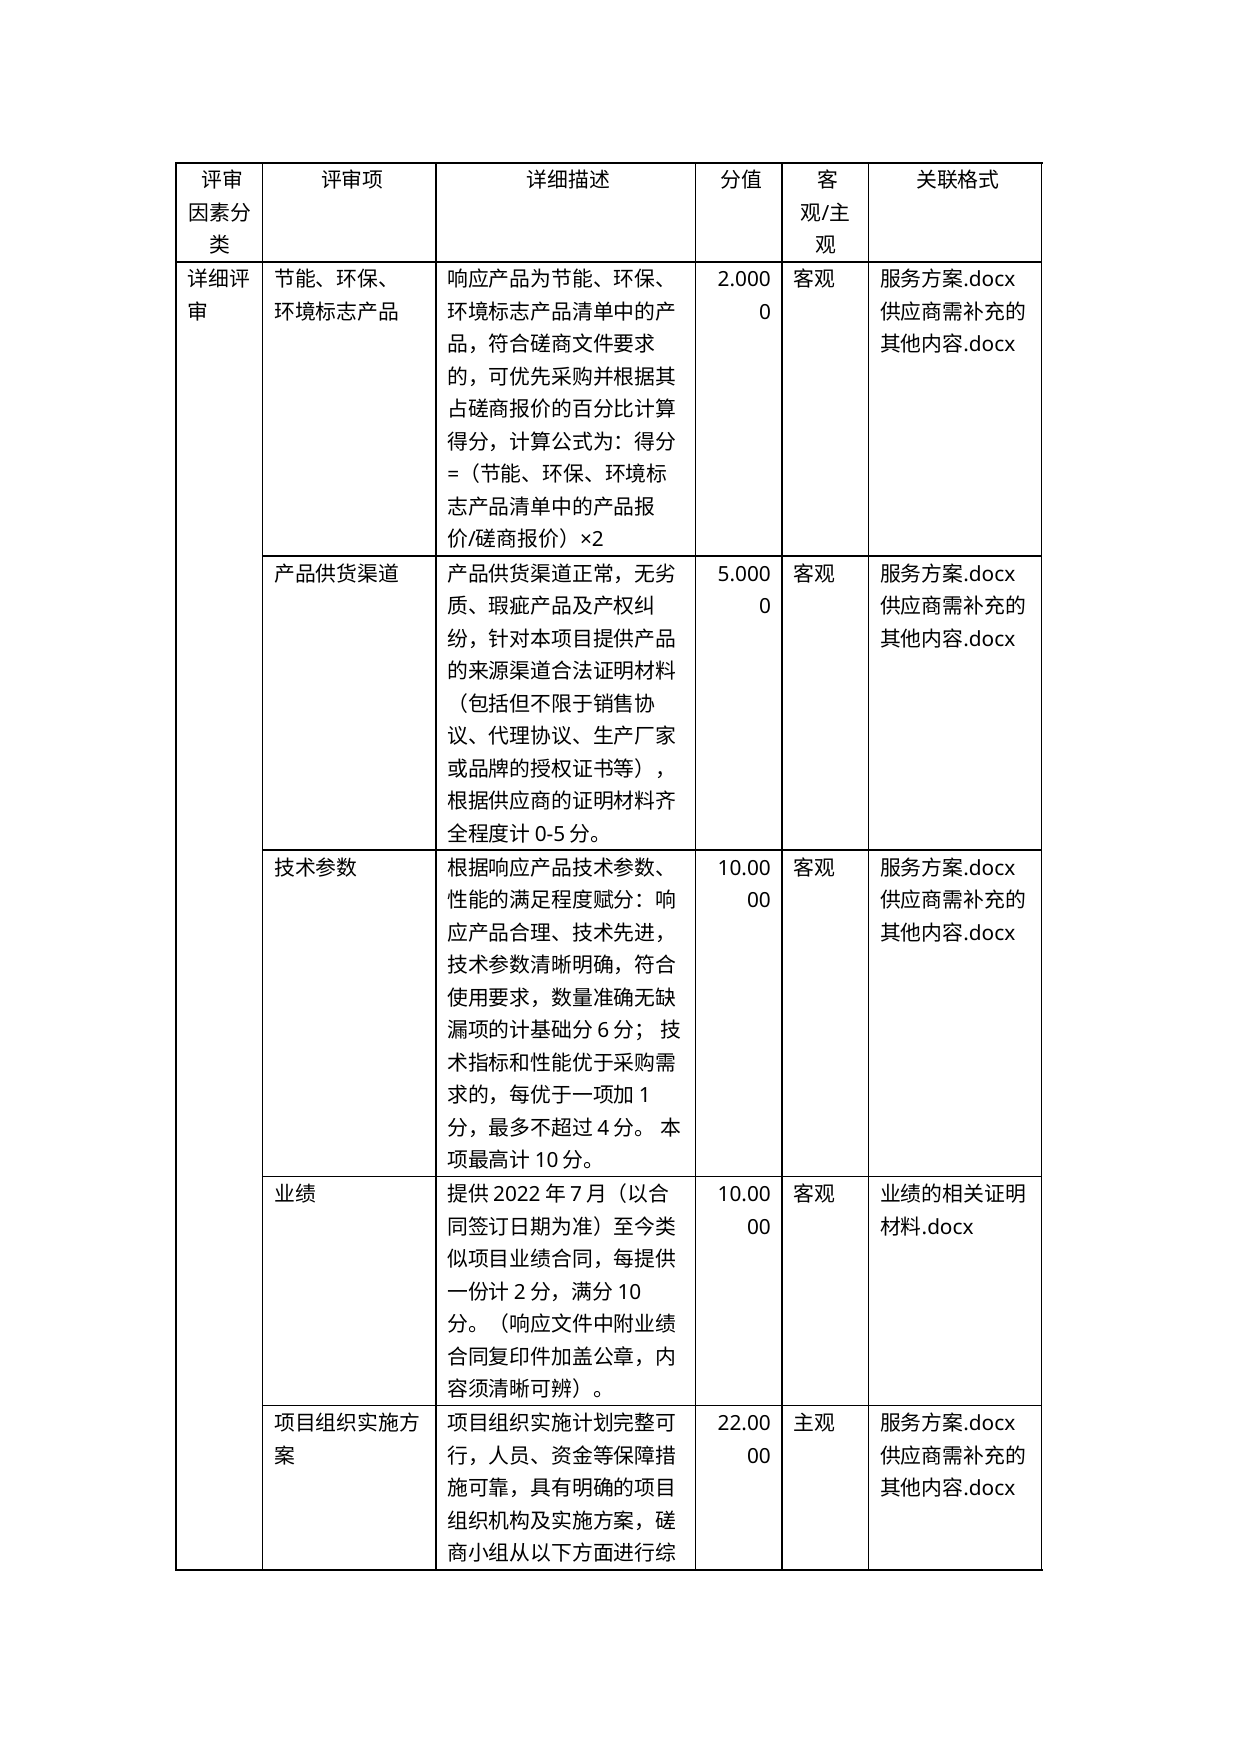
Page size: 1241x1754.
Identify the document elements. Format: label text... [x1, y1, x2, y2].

table_cell 业绩的相关证明材料.docx [869, 1177, 1041, 1405]
table_cell 技术参数 [263, 851, 435, 1176]
table_cell 客观 [783, 851, 868, 1176]
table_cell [437, 1406, 695, 1569]
table_cell 业绩 [263, 1177, 435, 1405]
table_cell 详细评审 [177, 263, 262, 1569]
table_cell 2.0000 [696, 263, 781, 555]
table_cell 提供2022年7月（以合同签订日期为准）至今类似项目业绩合同，每提供一份计2分，满分10分。（响应文件中附业绩合同复印件加盖公章，内容须清晰可辨）。 [437, 1177, 695, 1405]
table_cell 根据响应产品技术参数、性能的满足程度赋分：响应产品合理、技术先进，技术参数清晰明确，符合使用要求，数量准确无缺漏项的计基础分6分； 技术指标和性能优于采购需求的，每优于一项加1分，最多不超过4分。 本项最高计10分。 [437, 851, 695, 1176]
table_cell 22.0000 [696, 1406, 781, 1569]
table_cell 5.0000 [696, 557, 781, 849]
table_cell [869, 1406, 1041, 1569]
table_cell 产品供货渠道 [263, 557, 435, 849]
table_cell 服务方案.docx 供应商需补充的其他内容.docx [869, 263, 1041, 555]
table_cell 关联格式 [869, 164, 1041, 261]
table_cell 评审因素分类 [177, 164, 262, 261]
table_cell 评审项 [263, 164, 435, 261]
table_cell 服务方案.docx 供应商需补充的其他内容.docx [869, 851, 1041, 1176]
table_cell 客观 [783, 1177, 868, 1405]
table_cell 主观 [783, 1406, 868, 1569]
table_cell 节能、环保、 环境标志产品 [263, 263, 435, 555]
table_cell 详细描述 [437, 164, 695, 261]
table_cell 项目组织实施方案 [263, 1406, 435, 1569]
table_cell 10.0000 [696, 851, 781, 1176]
table_cell 响应产品为节能、环保、环境标志产品清单中的产品，符合磋商文件要求的，可优先采购并根据其占磋商报价的百分比计算得分，计算公式为：得分=（节能、环保、环境标志产品清单中的产品报价/磋商报价）×2 [437, 263, 695, 555]
table_cell 产品供货渠道正常，无劣质、瑕疵产品及产权纠纷，针对本项目提供产品的来源渠道合法证明材料（包括但不限于销售协议、代理协议、生产厂家或品牌的授权证书等），根据供应商的证明材料齐全程度计0-5分。 [437, 557, 695, 849]
table_cell 客观 [783, 557, 868, 849]
table_cell 10.0000 [696, 1177, 781, 1405]
table_cell 客观 [783, 263, 868, 555]
table_cell 分值 [696, 164, 781, 261]
table_cell 服务方案.docx 供应商需补充的其他内容.docx [869, 557, 1041, 849]
table_cell 客观/主观 [783, 164, 868, 261]
